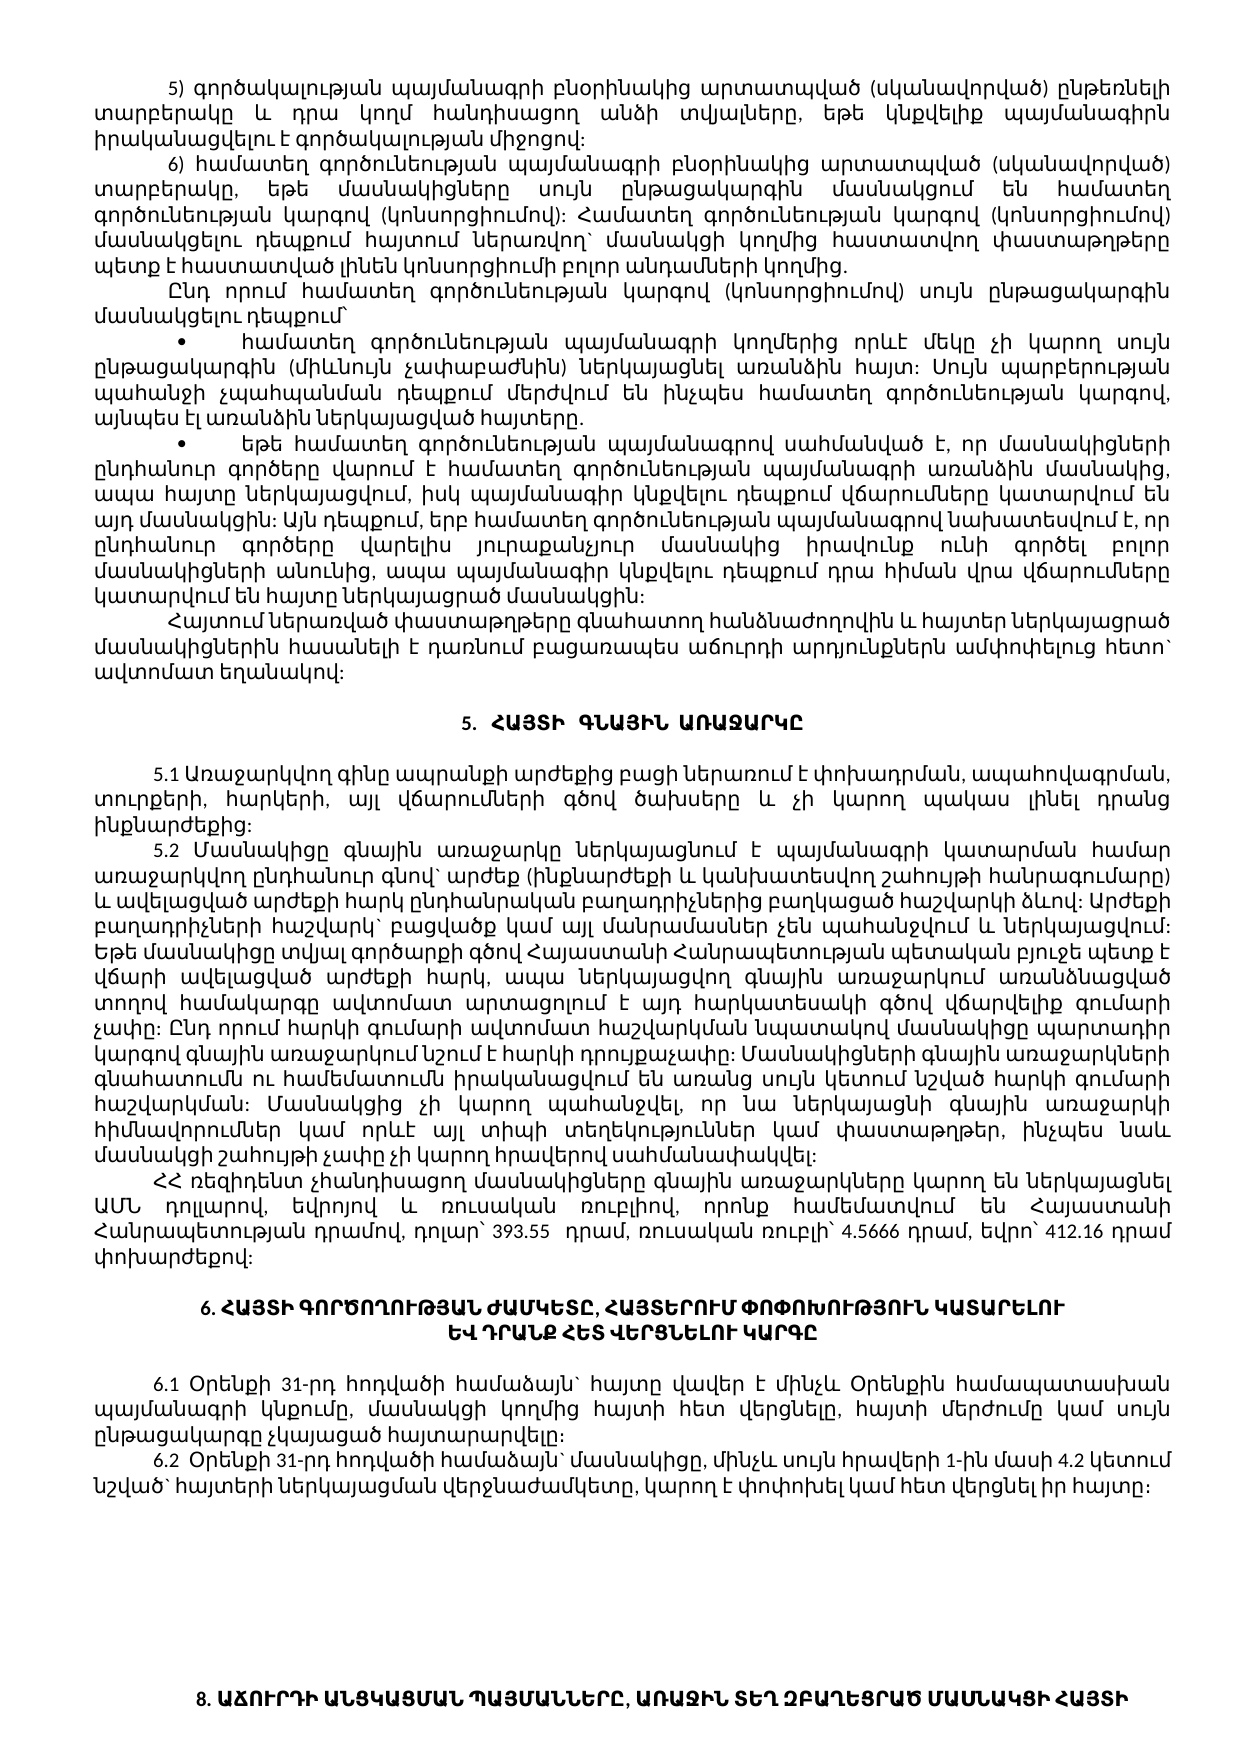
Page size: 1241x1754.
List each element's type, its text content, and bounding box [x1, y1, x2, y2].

text 6) համատեղ գործունեության պայմանագրի բնօրինակից արտատպված (սկանավորված) տարբերակը, եթե մասնակիցները սույն ընթացակարգին մասնակցում են համատեղ գործունեության կարգով (կոնսորցիումով): Համատեղ գործունեության կարգով (կոնսորցիումով) մասնակցելու դեպքում հայտում ներառվող` մասնակցի կողմից հաստատվող փաստաթղթերը պետք է հաստատված լինեն կոնսորցիումի բոլոր անդամների կողմից. [94, 151, 1171, 278]
list եթե համատեղ գործունեության պայմանագրով սահմանված է, որ մասնակիցների ընդհանուր գործերը վարում է համատեղ գործունեության պայմանագրի առանձին մասնակից, ապա հայտը ներկայացվում, իսկ պայմանագիր կնքվելու դեպքում վճարումները կատարվում են այդ մասնակցին: Այն դեպքում, երբ համատեղ գործունեության պայմանագրով նախատեսվում է, որ ընդհանուր գործերը վարելիս յուրաքանչյուր մասնակից իրավունք ունի գործել բոլոր մասնակիցների անունից, ապա պայմանագիր կնքվելու դեպքում դրա հիման վրա վճարումները կատարվում են հայտը ներկայացրած մասնակցին: [94, 431, 1171, 609]
text 6. ՀԱՅՏԻ ԳՈՐԾՈՂՈՒԹՅԱՆ ԺԱՄԿԵՏԸ, ՀԱՅՏԵՐՈՒՄ ՓՈՓՈԽՈՒԹՅՈՒՆ ԿԱՏԱՐԵԼՈՒ [94, 1295, 1171, 1320]
text Հայտում ներառված փաստաթղթերը գնահատող հանձնաժողովին և հայտեր ներկայացրած մասնակիցներին հասանելի է դառնում բացառապես աճուրդի արդյունքներն ամփոփելուց հետո` ավտոմատ եղանակով: [94, 609, 1171, 685]
text Ընդ որում համատեղ գործունեության կարգով (կոնսորցիումով) սույն ընթացակարգին մասնակցելու դեպքում՝ [94, 278, 1171, 329]
text 5) գործակալության պայմանագրի բնօրինակից արտատպված (սկանավորված) ընթեռնելի տարբերակը և դրա կողմ հանդիսացող անձի տվյալները, եթե կնքվելիք պայմանագիրն իրականացվելու է գործակալության միջոցով: [94, 75, 1171, 151]
list համատեղ գործունեության պայմանագրի կողմերից որևէ մեկը չի կարող սույն ընթացակարգին (միևնույն չափաբաժնին) ներկայացնել առանձին հայտ: Սույն պարբերության պահանջի չպահպանման դեպքում մերժվում են ինչպես համատեղ գործունեության կարգով, այնպես էլ առանձին ներկայացված հայտերը. [94, 329, 1171, 431]
text 5. ՀԱՅՏԻ ԳՆԱՅԻՆ ԱՌԱՋԱՐԿԸ [94, 710, 1171, 736]
text 5.2 Մասնակիցը գնային առաջարկը ներկայացնում է պայմանագրի կատարման համար առաջարկվող ընդհանուր գնով` արժեք (ինքնարժեքի և կանխատեսվող շահույթի հանրագումարը) և ավելացված արժեքի հարկ ընդհանրական բաղադրիչներից բաղկացած հաշվարկի ձևով: Արժեքի բաղադրիչների հաշվարկ` բացվածք կամ այլ մանրամասներ չեն պահանջվում և ներկայացվում: Եթե մասնակիցը տվյալ գործարքի գծով Հայաստանի Հանրապետության պետական բյուջե պետք է վճարի ավելացված արժեքի հարկ, ապա ներկայացվող գնային առաջարկում առանձնացված տողով համակարգը ավտոմատ արտացոլում է այդ հարկատեսակի գծով վճարվելիք գումարի չափը: Ընդ որում հարկի գումարի ավտոմատ հաշվարկման նպատակով մասնակիցը պարտադիր կարգով գնային առաջարկում նշում է հարկի դրույքաչափը: Մասնակիցների գնային առաջարկների գնահատումն ու համեմատումն իրականացվում են առանց սույն կետում նշված հարկի գումարի հաշվարկման: Մասնակցից չի կարող պահանջվել, որ նա ներկայացնի գնային առաջարկի հիմնավորումներ կամ որևէ այլ տիպի տեղեկություններ կամ փաստաթղթեր, ինչպես նաև մասնակցի շահույթի չափը չի կարող հրավերով սահմանափակվել: [94, 837, 1171, 1168]
text 8. ԱՃՈՒՐԴԻ ԱՆՑԿԱՑՄԱՆ ՊԱՅՄԱՆՆԵՐԸ, ԱՌԱՋԻՆ ՏԵՂ ԶԲԱՂԵՑՐԱԾ ՄԱՍՆԱԿՑԻ ՀԱՅՏԻ [94, 1686, 1171, 1712]
text ՀՀ ռեզիդենտ չհանդիսացող մասնակիցները գնային առաջարկները կարող են ներկայացնել ԱՄՆ դոլլարով, եվրոյով և ռուսական ռուբլիով, որոնք համեմատվում են Հայաստանի Հանրապետության դրամով, դոլար՝ 393.55 դրամ, ռուսական ռուբլի՝ 4.5666 դրամ, եվրո՝ 412.16 դրամ փոխարժեքով: [94, 1168, 1171, 1269]
text 6.1 Օրենքի 31-րդ հոդվածի համաձայն` հայտը վավեր է մինչև Օրենքին համապատասխան պայմանագրի կնքումը, մասնակցի կողմից հայտի հետ վերցնելը, հայտի մերժումը կամ սույն ընթացակարգը չկայացած հայտարարվելը։ [94, 1371, 1171, 1447]
text 6.2 Օրենքի 31-րդ հոդվածի համաձայն` մասնակիցը, մինչև սույն հրավերի 1-ին մասի 4.2 կետում նշված` հայտերի ներկայացման վերջնաժամկետը, կարող է փոփոխել կամ հետ վերցնել իր հայտը։ [94, 1447, 1171, 1498]
text ԵՎ ԴՐԱՆՔ ՀԵՏ ՎԵՐՑՆԵԼՈՒ ԿԱՐԳԸ [94, 1320, 1171, 1346]
text 5.1 Առաջարկվող գինը ապրանքի արժեքից բացի ներառում է փոխադրման, ապահովագրման, տուրքերի, հարկերի, այլ վճարումների գծով ծախսերը և չի կարող պակաս լինել դրանց ինքնարժեքից: [94, 761, 1171, 837]
